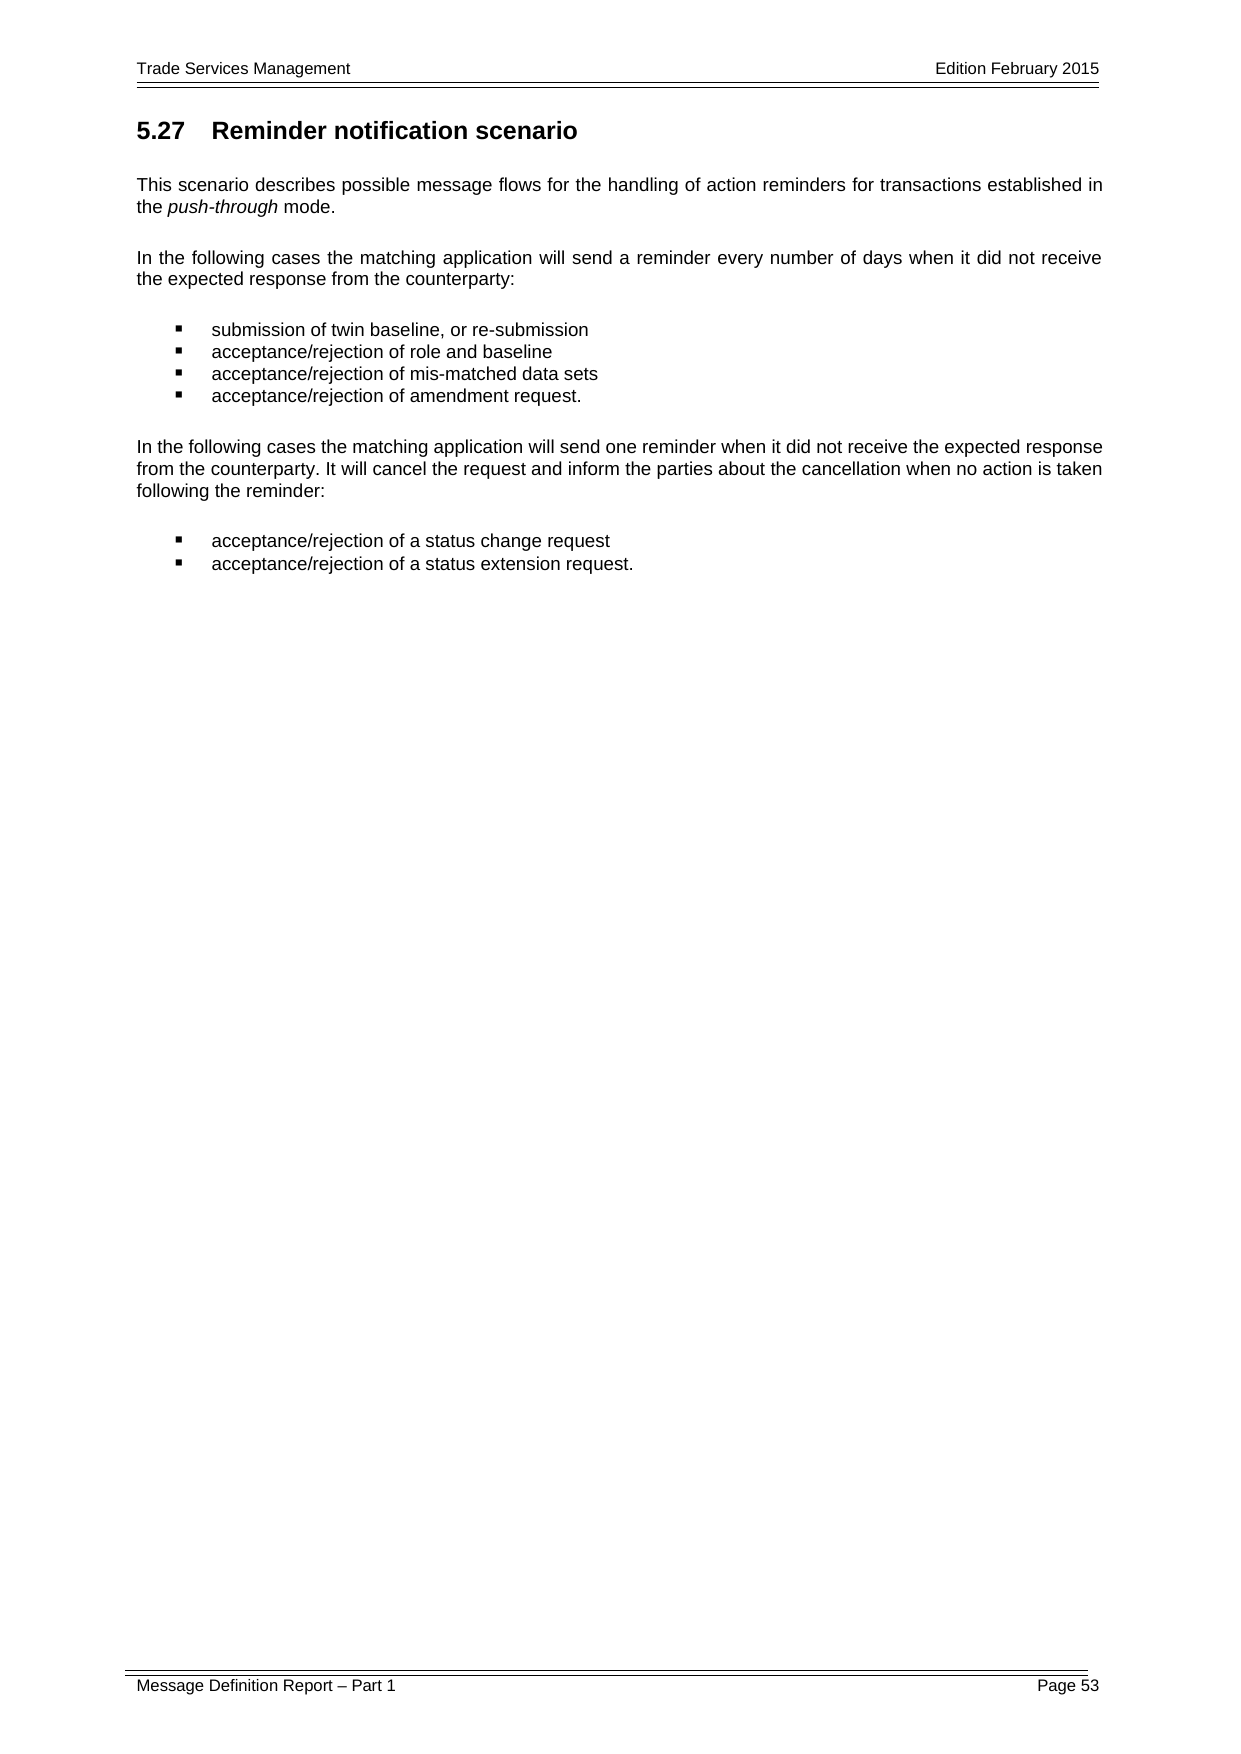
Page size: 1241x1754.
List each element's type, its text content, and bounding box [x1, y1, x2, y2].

text This scenario describes possible message flows for the handling of action reminders for transactions established in the push-through mode. [136, 174, 1104, 217]
list acceptance/rejection of role and baseline [174, 341, 1104, 363]
subtitle Reminder notification scenario [136, 116, 1104, 145]
list acceptance/rejection of a status extension request. [174, 552, 1104, 574]
list acceptance/rejection of amendment request. [174, 385, 1104, 407]
text In the following cases the matching application will send a reminder every number of days when it did not receive the expected response from the counterparty: [136, 247, 1104, 290]
text In the following cases the matching application will send one reminder when it did not receive the expected response from the counterparty. It will cancel the request and inform the parties about the cancellation when no action is taken following the reminder: [136, 436, 1104, 501]
list acceptance/rejection of a status change request [174, 530, 1104, 552]
list submission of twin baseline, or re-submission [174, 319, 1104, 341]
list acceptance/rejection of mis-matched data sets [174, 363, 1104, 385]
